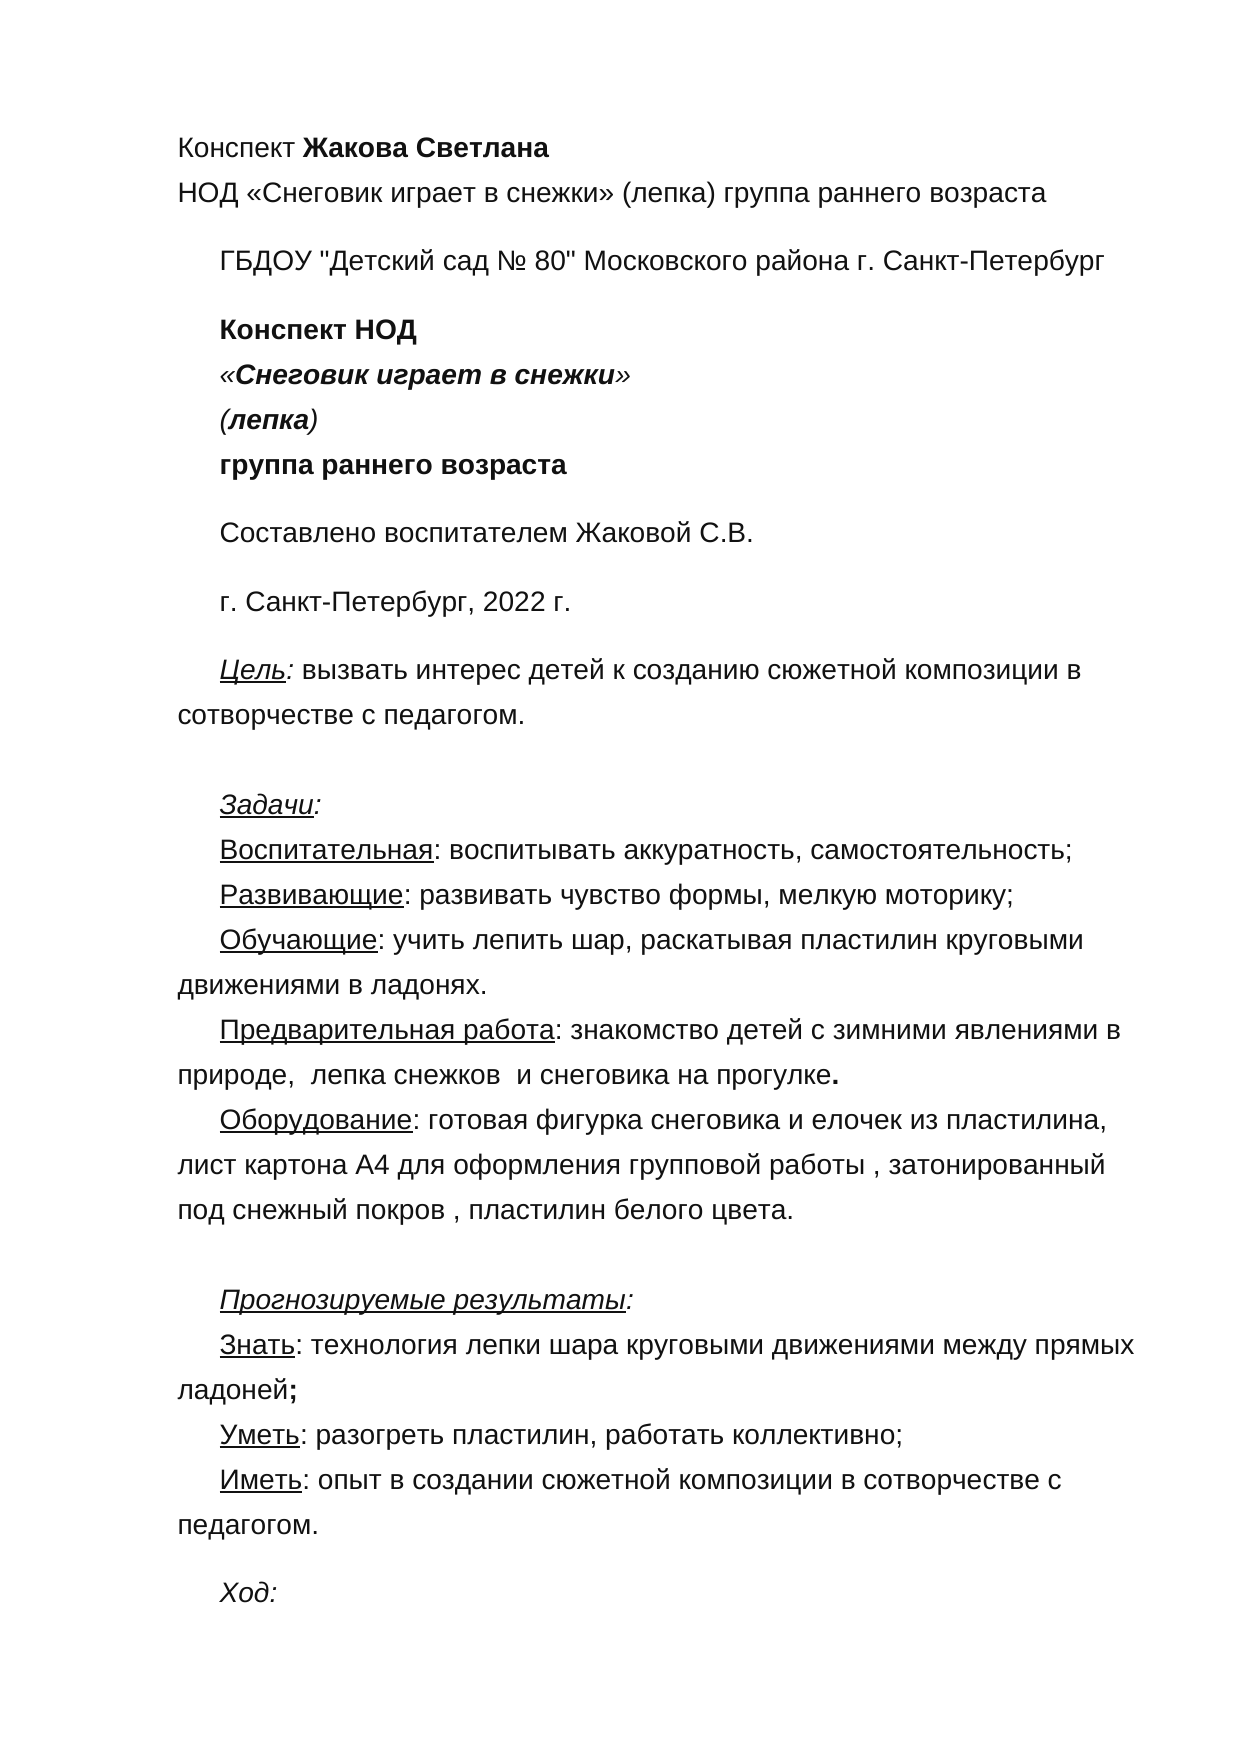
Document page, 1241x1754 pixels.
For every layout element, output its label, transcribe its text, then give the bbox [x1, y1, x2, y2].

text Предварительная работа: знакомство детей с зимними явлениями в природе, лепка снежков и снеговика на прогулке. [177, 1000, 1152, 1090]
text (лепка) [177, 390, 1152, 435]
text Оборудование: готовая фигурка снеговика и елочек из пластилина, лист картона А4 для оформления групповой работы , затонированный под снежный покров , пластилин белого цвета. [177, 1090, 1152, 1225]
text Конспект Жакова Светлана НОД «Снеговик играет в снежки» (лепка) группа раннего возраста [177, 118, 1152, 208]
text «Снеговик играет в снежки» [177, 345, 1152, 390]
text Составлено воспитателем Жаковой С.В. [177, 503, 1152, 548]
text Обучающие: учить лепить шар, раскатывая пластилин круговыми движениями в ладонях. [177, 910, 1152, 1000]
text Знать: технология лепки шара круговыми движениями между прямых ладоней; [177, 1315, 1152, 1405]
text ГБДОУ "Детский сад № 80" Московского района г. Санкт-Петербург [177, 232, 1152, 277]
text Иметь: опыт в создании сюжетной композиции в сотворчестве с педагогом. [177, 1450, 1152, 1540]
text г. Санкт-Петербург, 2022 г. [177, 572, 1152, 617]
text группа раннего возраста [177, 435, 1152, 480]
text Развивающие: развивать чувство формы, мелкую моторику; [177, 865, 1152, 910]
text Цель: вызвать интерес детей к созданию сюжетной композиции в сотворчестве с педагогом. [177, 640, 1152, 730]
text Прогнозируемые результаты: [177, 1270, 1152, 1315]
text Воспитательная: воспитывать аккуратность, самостоятельность; [177, 820, 1152, 865]
text Ход: [177, 1564, 1152, 1609]
text Конспект НОД [177, 300, 1152, 345]
text Задачи: [177, 775, 1152, 820]
text Уметь: разогреть пластилин, работать коллективно; [177, 1405, 1152, 1450]
